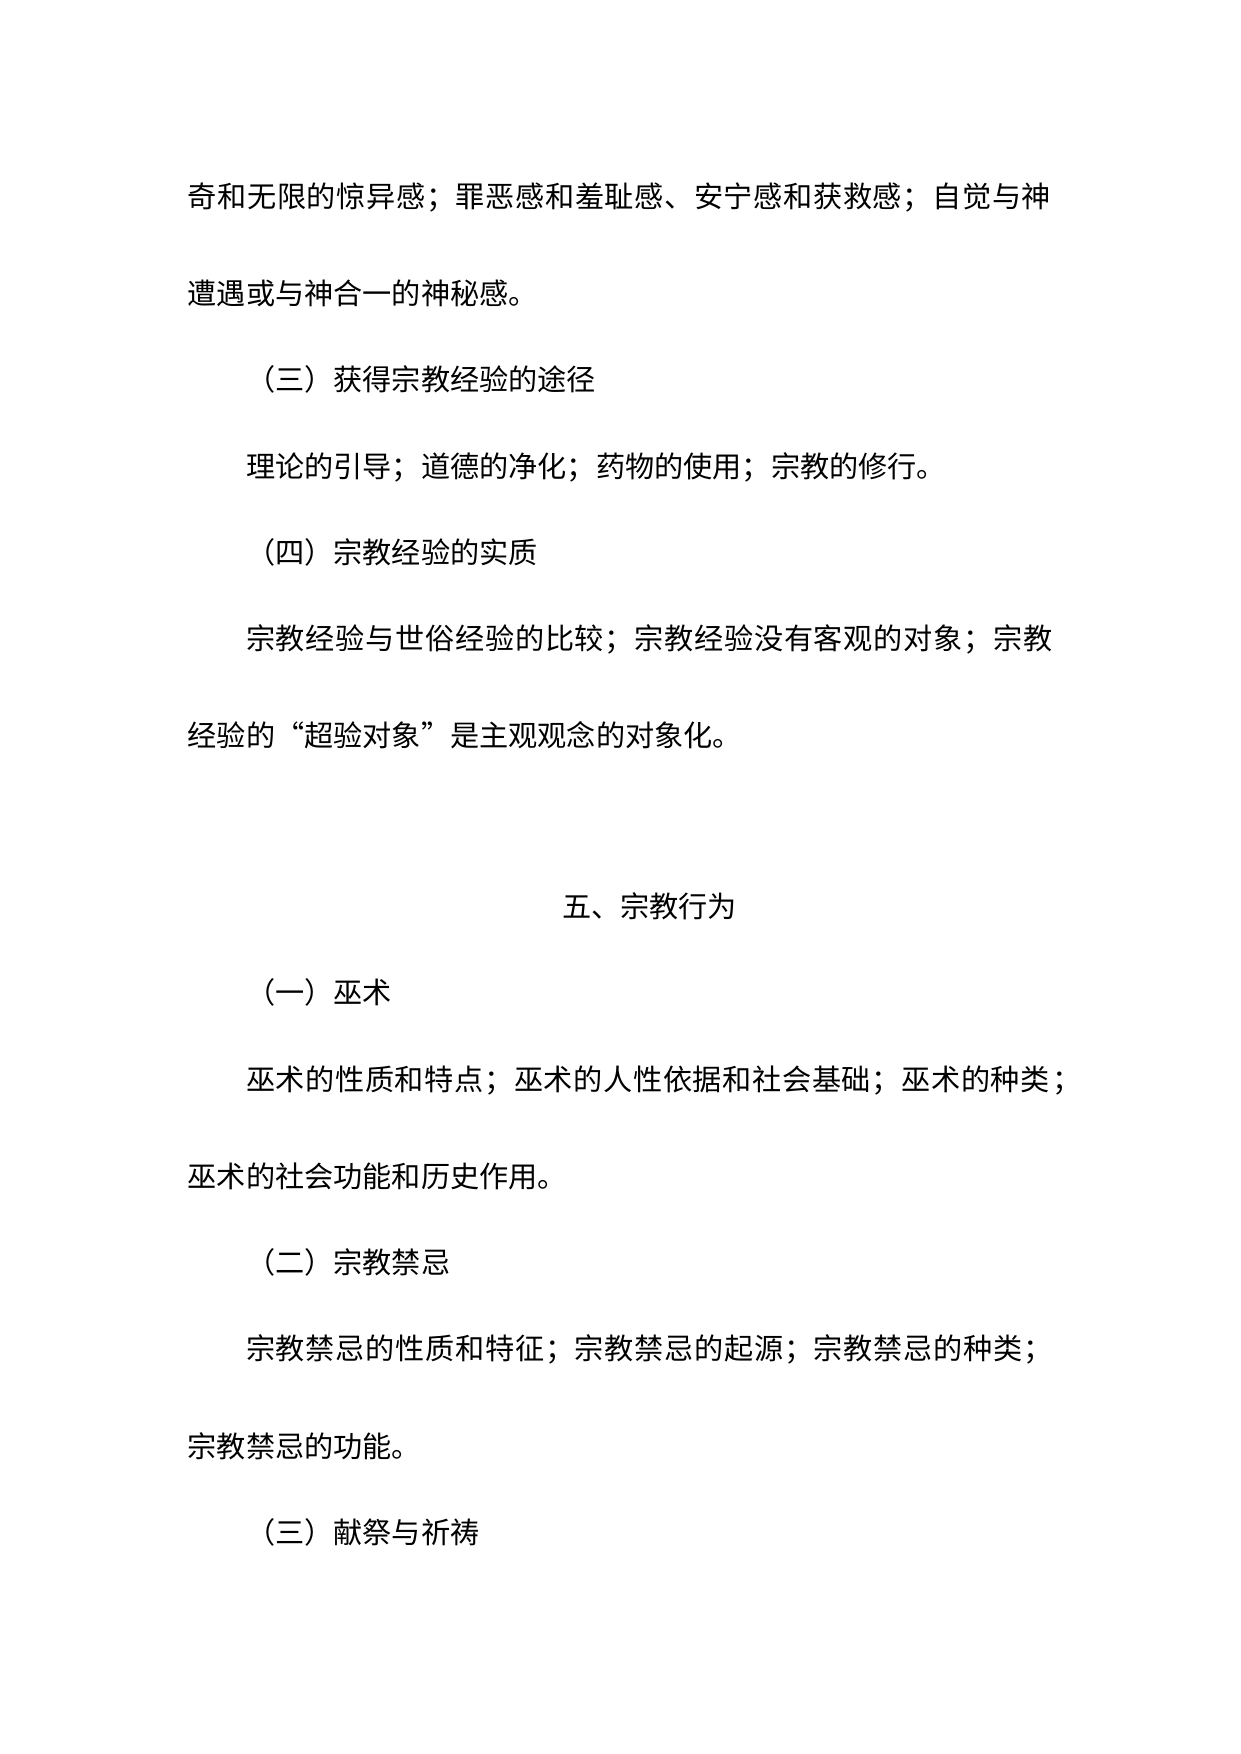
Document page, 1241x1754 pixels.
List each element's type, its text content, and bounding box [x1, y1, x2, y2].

text 五、宗教行为 [187, 872, 1053, 937]
text （三）获得宗教经验的途径 [187, 346, 1053, 411]
text 巫术的性质和特点；巫术的人性依据和社会基础；巫术的种类；巫术的社会功能和历史作用。 [187, 1045, 1053, 1207]
text （二）宗教禁忌 [187, 1228, 1053, 1293]
text 宗教禁忌的性质和特征；宗教禁忌的起源；宗教禁忌的种类；宗教禁忌的功能。 [187, 1314, 1053, 1477]
text （三）献祭与祈祷 [187, 1498, 1053, 1563]
text （一）巫术 [187, 959, 1053, 1024]
text 宗教经验与世俗经验的比较；宗教经验没有客观的对象；宗教经验的“超验对象”是主观观念的对象化。 [187, 604, 1053, 767]
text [187, 162, 1053, 324]
text 理论的引导；道德的净化；药物的使用；宗教的修行。 [187, 432, 1053, 497]
text （四）宗教经验的实质 [187, 518, 1053, 583]
